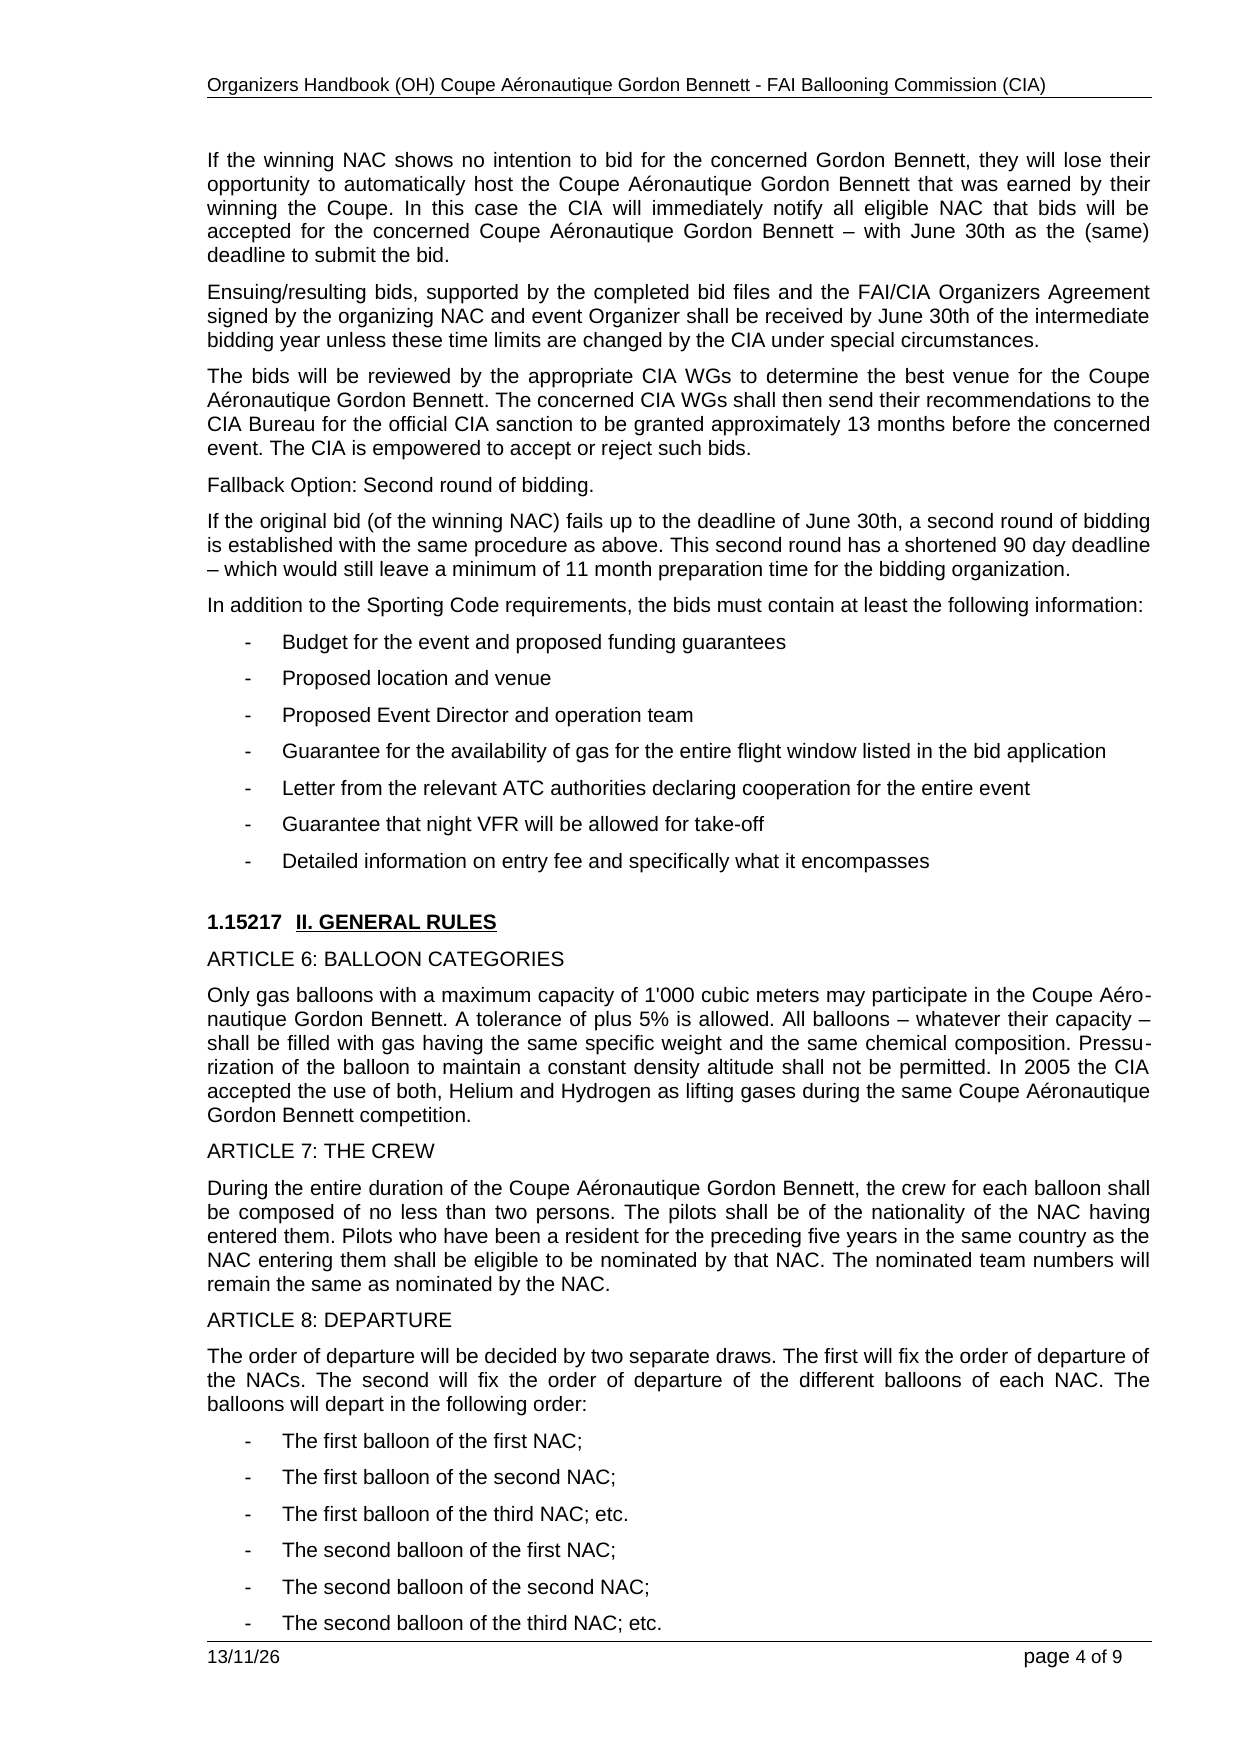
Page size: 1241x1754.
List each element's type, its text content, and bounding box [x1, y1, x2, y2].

list Letter from the relevant ATC authorities declaring cooperation for the entire event [244, 776, 1152, 799]
text If the winning NAC shows no intention to bid for the concerned Gordon Bennett, they will lose their opportunity to automatically host the Coupe Aéronautique Gordon Bennett that was earned by their winning the Coupe. In this case the CIA will immediately notify all eligible NAC that bids will be accepted for the concerned Coupe Aéronautique Gordon Bennett – with June 30th as the (same) deadline to submit the bid. [207, 147, 1152, 267]
text If the original bid (of the winning NAC) fails up to the deadline of June 30th, a second round of bidding is established with the same procedure as above. This second round has a shortened 90 day deadline – which would still leave a minimum of 11 month preparation time for the bidding organization. [207, 509, 1152, 581]
text ARTICLE 7: THE CREW [207, 1139, 1152, 1163]
text In addition to the Sporting Code requirements, the bids must contain at least the following information: [207, 593, 1152, 617]
list The second balloon of the third NAC; etc. [244, 1611, 1152, 1635]
list The second balloon of the first NAC; [244, 1538, 1152, 1562]
text Only gas balloons with a maximum capacity of 1'000 cubic meters may participate in the Coupe Aéronautique Gordon Bennett. A tolerance of plus 5% is allowed. All balloons – whatever their capacity – shall be filled with gas having the same specific weight and the same chemical composition. Pressurization of the balloon to maintain a constant density altitude shall not be permitted. In 2005 the CIA accepted the use of both, Helium and Hydrogen as lifting gases during the same Coupe Aéronautique Gordon Bennett competition. [207, 983, 1152, 1127]
text The bids will be reviewed by the appropriate CIA WGs to determine the best venue for the Coupe Aéronautique Gordon Bennett. The concerned CIA WGs shall then send their recommendations to the CIA Bureau for the official CIA sanction to be granted approximately 13 months before the concerned event. The CIA is empowered to accept or reject such bids. [207, 364, 1152, 460]
list Guarantee that night VFR will be allowed for take-off [244, 812, 1152, 836]
list The first balloon of the first NAC; [244, 1429, 1152, 1453]
list Proposed Event Director and operation team [244, 703, 1152, 727]
list Budget for the event and proposed funding guarantees [244, 630, 1152, 654]
text The order of departure will be decided by two separate draws. The first will fix the order of departure of the NACs. The second will fix the order of departure of the different balloons of each NAC. The balloons will depart in the following order: [207, 1344, 1152, 1416]
text Ensuing/resulting bids, supported by the completed bid files and the FAI/CIA Organizers Agreement signed by the organizing NAC and event Organizer shall be received by June 30th of the intermediate bidding year unless these time limits are changed by the CIA under special circumstances. [207, 280, 1152, 352]
subtitle II. GENERAL RULES [207, 910, 1152, 934]
list Detailed information on entry fee and specifically what it encompasses [244, 848, 1152, 872]
list The second balloon of the second NAC; [244, 1574, 1152, 1598]
text ARTICLE 8: DEPARTURE [207, 1308, 1152, 1332]
list Guarantee for the availability of gas for the entire flight window listed in the bid application [244, 739, 1152, 763]
list The first balloon of the third NAC; etc. [244, 1502, 1152, 1526]
text ARTICLE 6: BALLOON CATEGORIES [207, 946, 1152, 970]
text During the entire duration of the Coupe Aéronautique Gordon Bennett, the crew for each balloon shall be composed of no less than two persons. The pilots shall be of the nationality of the NAC having entered them. Pilots who have been a resident for the preceding five years in the same country as the NAC entering them shall be eligible to be nominated by that NAC. The nominated team numbers will remain the same as nominated by the NAC. [207, 1176, 1152, 1295]
text Fallback Option: Second round of bidding. [207, 472, 1152, 496]
list Proposed location and venue [244, 666, 1152, 690]
list The first balloon of the second NAC; [244, 1465, 1152, 1489]
